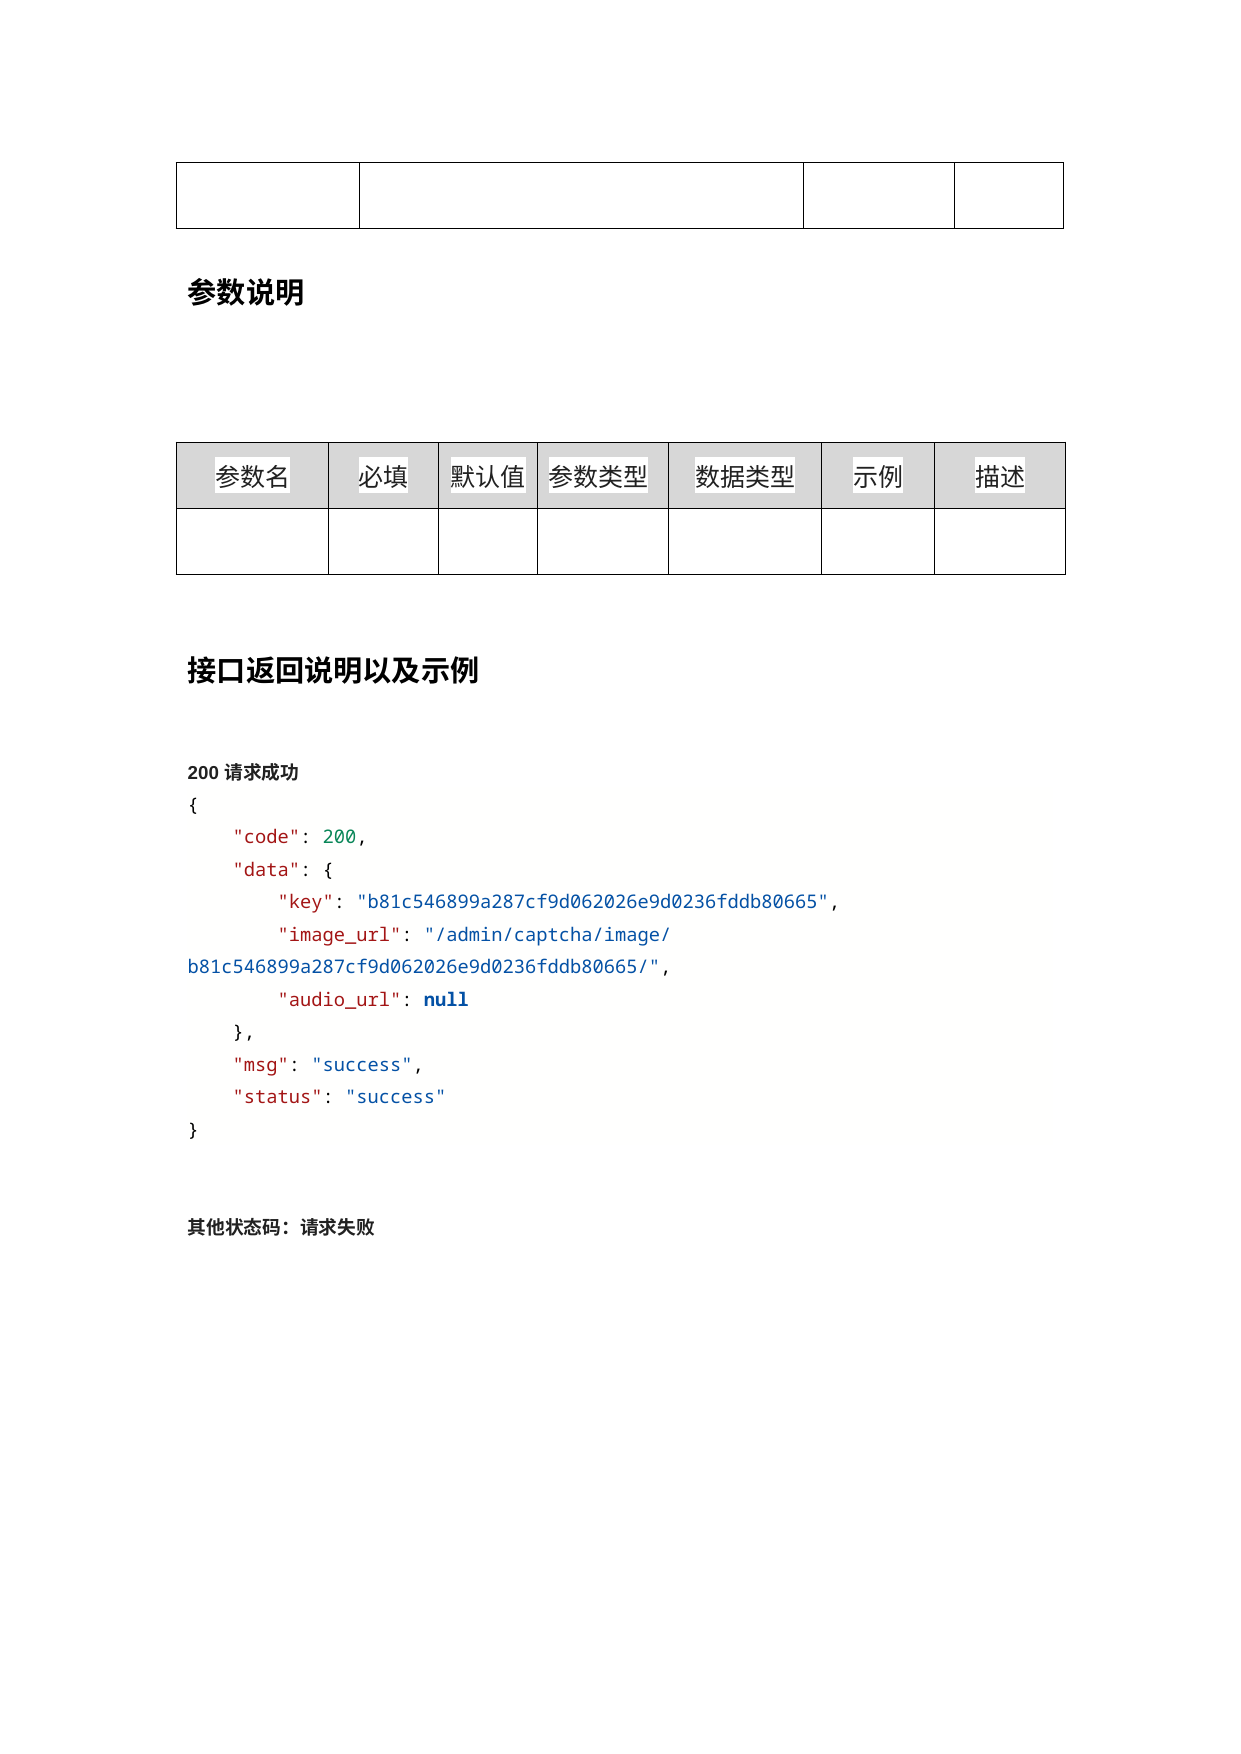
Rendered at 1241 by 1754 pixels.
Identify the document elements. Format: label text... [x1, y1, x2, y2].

table_cell [669, 509, 821, 574]
text { [187, 787, 1053, 820]
subtitle 参数说明 [187, 258, 1053, 323]
table_cell [177, 163, 359, 228]
table_header 参数类型 [538, 443, 668, 508]
text 200 请求成功 [187, 755, 1053, 787]
table_header 默认值 [439, 443, 537, 508]
text }, [187, 1015, 1053, 1047]
table_cell [538, 509, 668, 574]
text "audio_url": null [187, 982, 1053, 1015]
text "msg": "success", [187, 1047, 1053, 1080]
table_cell [360, 163, 803, 228]
text "image_url": "/admin/captcha/image/b81c546899a287cf9d062026e9d0236fddb80665/", [187, 917, 1053, 982]
table_header 描述 [935, 443, 1065, 508]
subtitle 接口返回说明以及示例 [187, 636, 1053, 701]
table_header 数据类型 [669, 443, 821, 508]
text 其他状态码：请求失败 [187, 1210, 1053, 1242]
table_cell [439, 509, 537, 574]
table_header 示例 [822, 443, 934, 508]
table_cell [955, 163, 1063, 228]
table_cell [804, 163, 954, 228]
table_header 必填 [329, 443, 438, 508]
text "status": "success" [187, 1080, 1053, 1112]
text "key": "b81c546899a287cf9d062026e9d0236fddb80665", [187, 885, 1053, 917]
text } [187, 1112, 1053, 1145]
table_cell [935, 509, 1065, 574]
table_cell [329, 509, 438, 574]
table_cell [822, 509, 934, 574]
text "data": { [187, 852, 1053, 885]
table_header 参数名 [177, 443, 328, 508]
table_cell [177, 509, 328, 574]
text "code": 200, [187, 820, 1053, 852]
